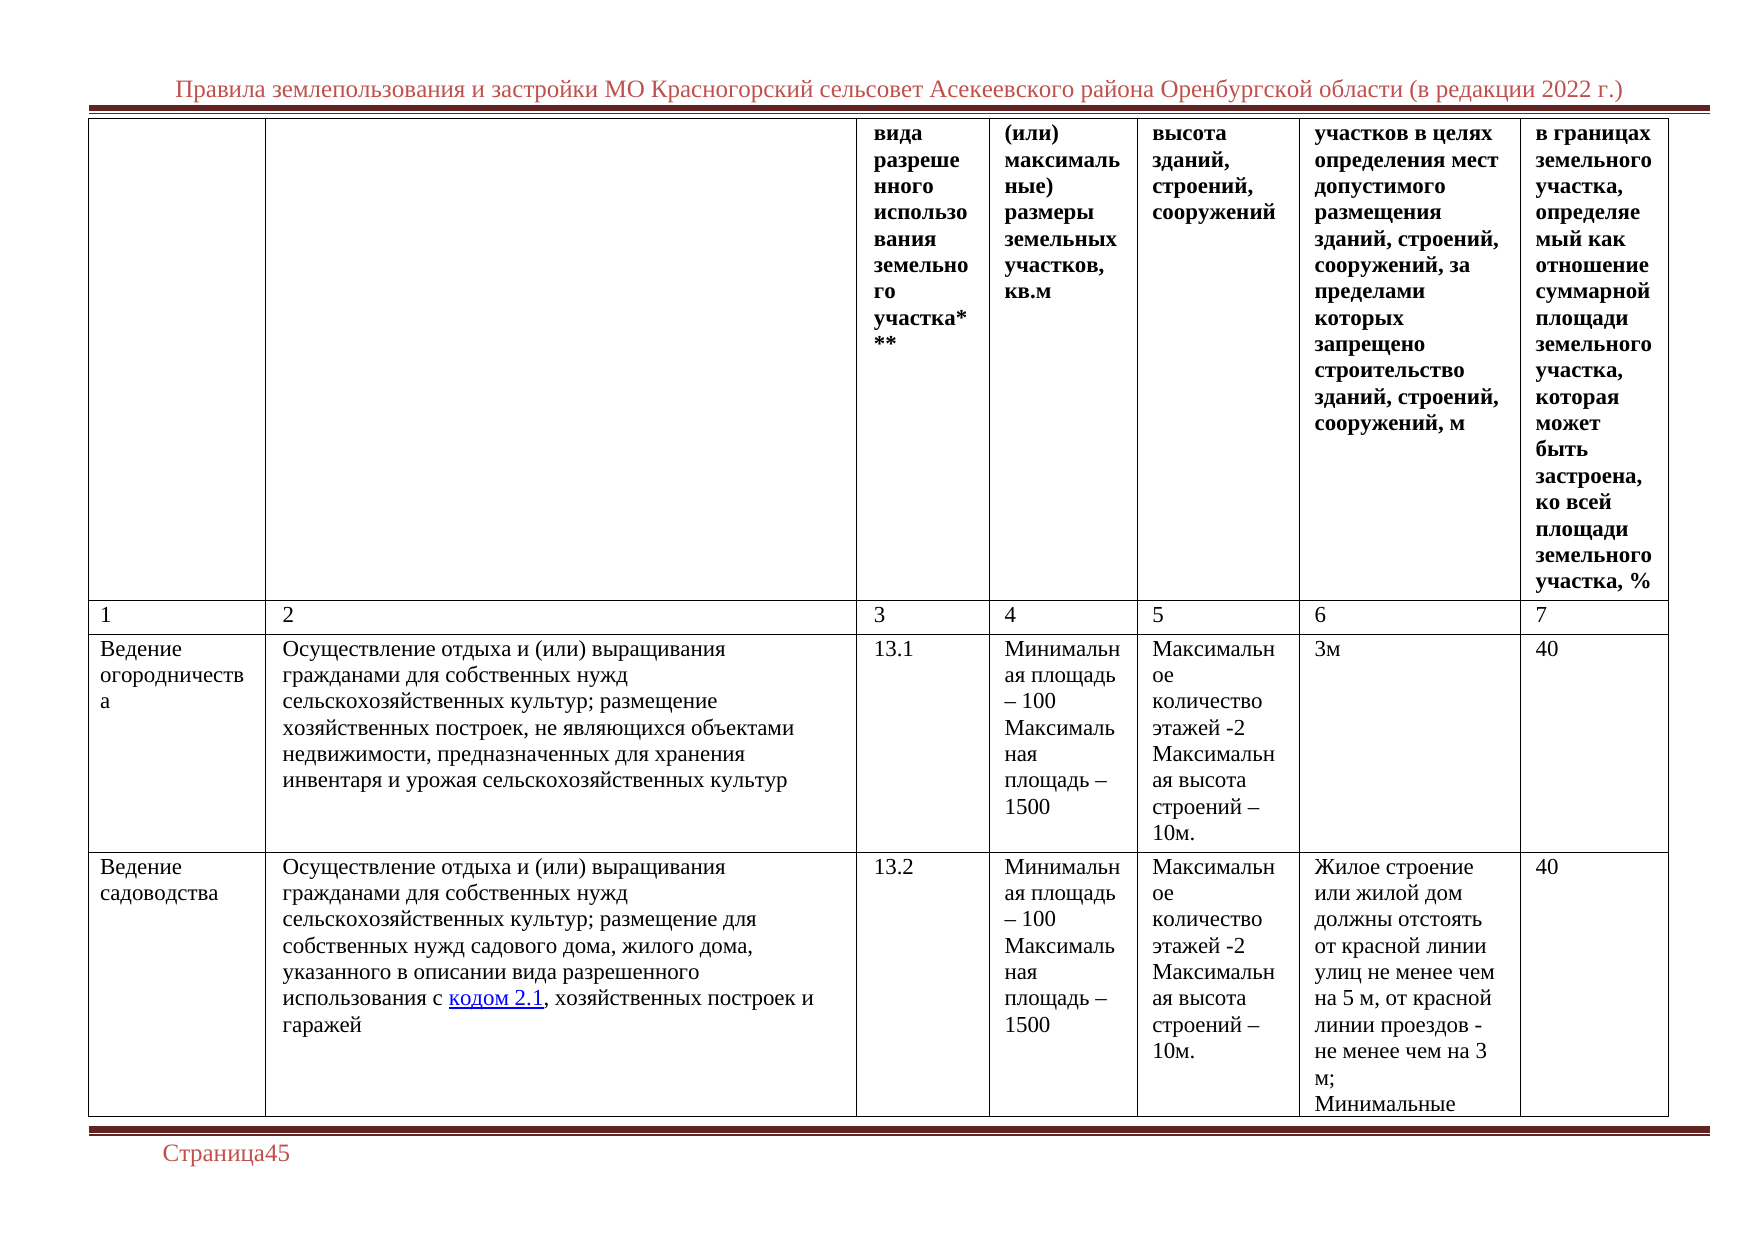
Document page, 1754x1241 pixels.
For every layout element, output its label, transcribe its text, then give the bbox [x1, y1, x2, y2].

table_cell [1521, 119, 1668, 600]
table_cell 2 [266, 601, 856, 633]
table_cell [990, 119, 1137, 600]
table_cell 7 [1521, 601, 1668, 633]
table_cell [1300, 853, 1520, 1116]
table_cell 13.2 [857, 853, 989, 1116]
table_cell 1 [89, 601, 265, 633]
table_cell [1138, 119, 1299, 600]
table_cell Ведение огородничества [89, 635, 265, 852]
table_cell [990, 853, 1137, 1116]
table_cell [1300, 119, 1520, 600]
table_cell 40 [1521, 853, 1668, 1116]
table_cell 3м [1300, 635, 1520, 852]
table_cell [1138, 853, 1299, 1116]
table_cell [266, 853, 856, 1116]
table_cell 6 [1300, 601, 1520, 633]
table_cell 40 [1521, 635, 1668, 852]
table_cell 5 [1138, 601, 1299, 633]
table_cell Максимальное количество этажей -2 Максимальная высота строений – 10м. [1138, 635, 1299, 852]
table_cell 13.1 [857, 635, 989, 852]
table_cell Ведение садоводства [89, 853, 265, 1116]
table_cell Осуществление отдыха и (или) выращивания гражданами для собственных нужд сельскохозяйственных культур; размещение хозяйственных построек, не являющихся объектами недвижимости, предназначенных для хранения инвентаря и урожая сельскохозяйственных культур [266, 635, 856, 852]
table_cell Минимальная площадь – 100 Максимальная площадь – 1500 [990, 635, 1137, 852]
table_cell 4 [990, 601, 1137, 633]
table_cell 3 [857, 601, 989, 633]
